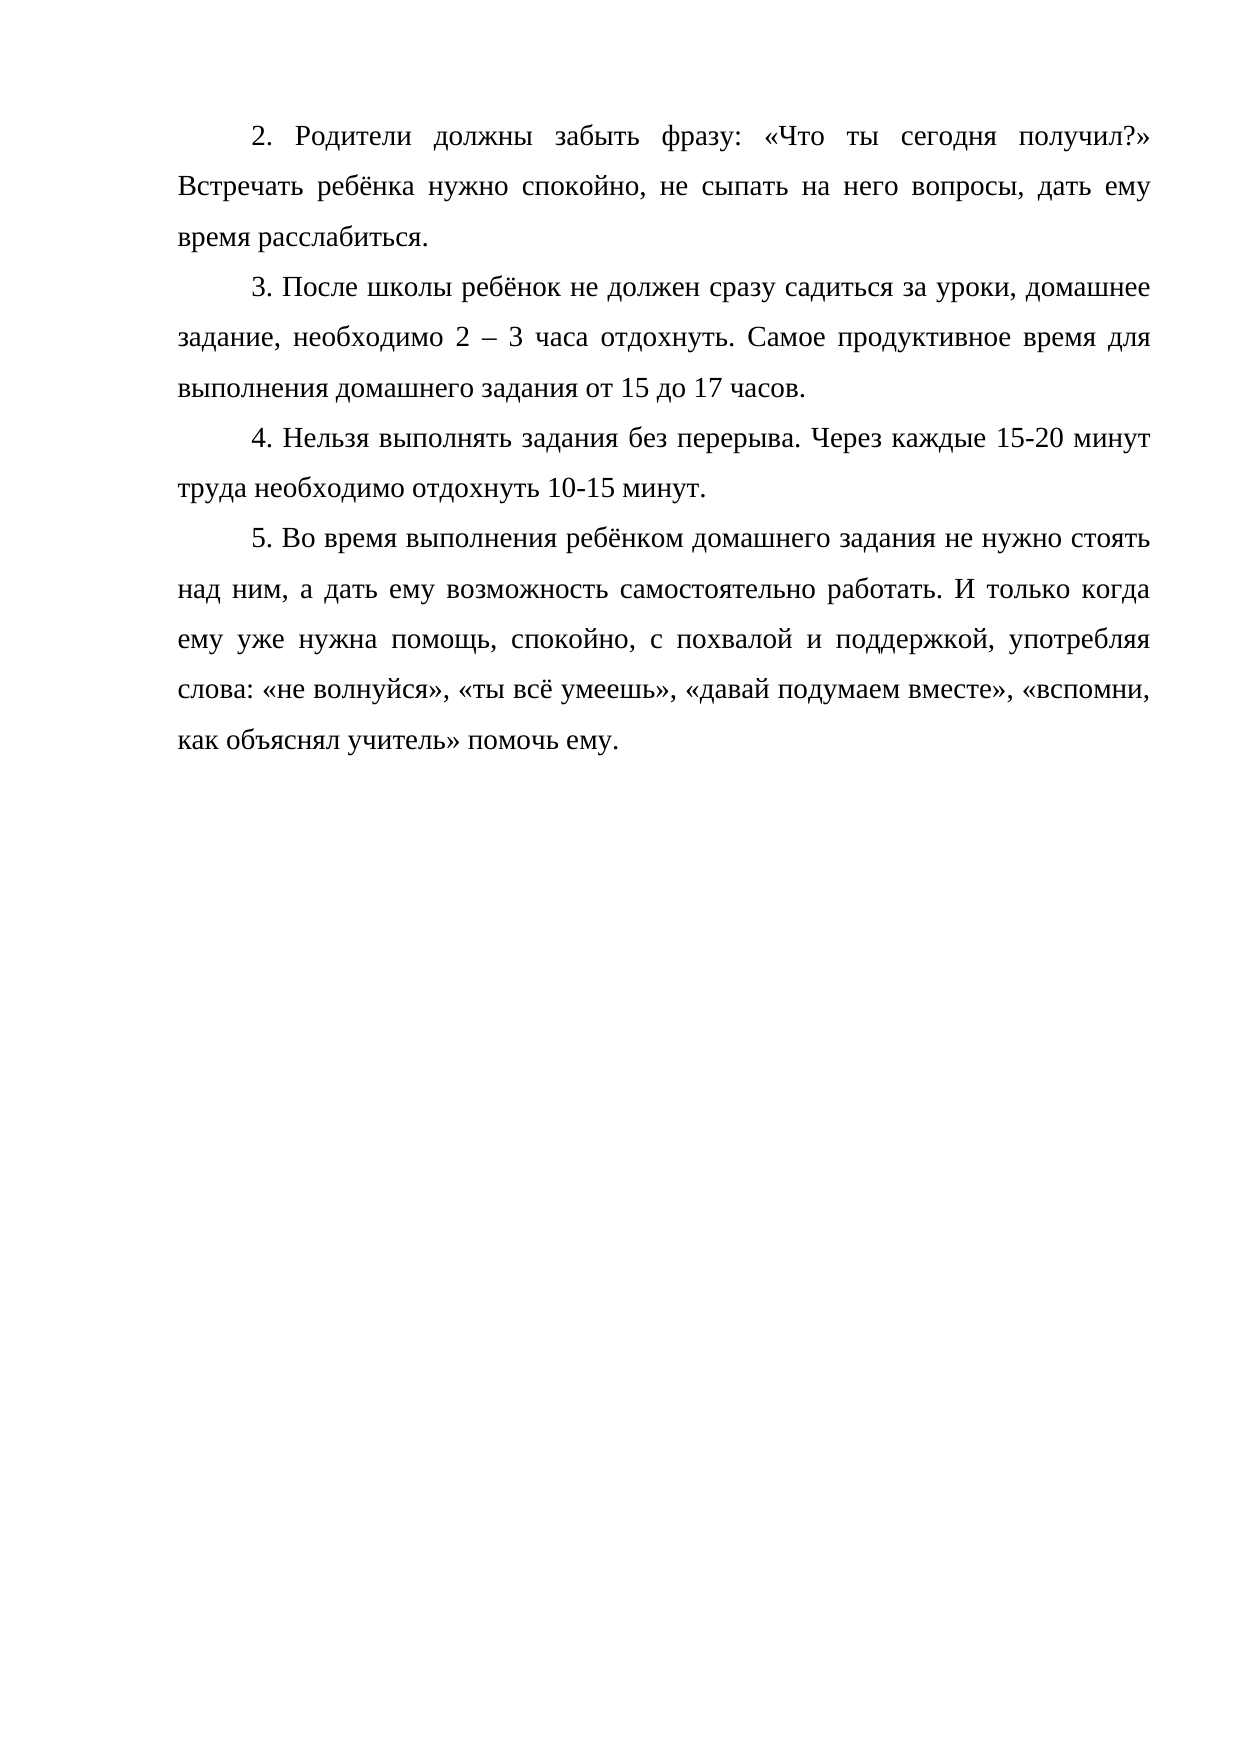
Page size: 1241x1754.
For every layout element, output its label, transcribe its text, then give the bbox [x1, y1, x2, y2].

text 4. Нельзя выполнять задания без перерыва. Через каждые 15-20 минут труда необходимо отдохнуть 10-15 минут. [177, 420, 1152, 504]
text 3. После школы ребёнок не должен сразу садиться за уроки, домашнее задание, необходимо 2 – 3 часа отдохнуть. Самое продуктивное время для выполнения домашнего задания от 15 до 17 часов. [177, 269, 1152, 403]
text 5. Во время выполнения ребёнком домашнего задания не нужно стоять над ним, а дать ему возможность самостоятельно работать. И только когда ему уже нужна помощь, спокойно, с похвалой и поддержкой, употребляя слова: «не волнуйся», «ты всё умеешь», «давай подумаем вместе», «вспомни, как объяснял учитель» помочь ему. [177, 521, 1152, 755]
text 2. Родители должны забыть фразу: «Что ты сегодня получил?» Встречать ребёнка нужно спокойно, не сыпать на него вопросы, дать ему время расслабиться. [177, 118, 1152, 252]
